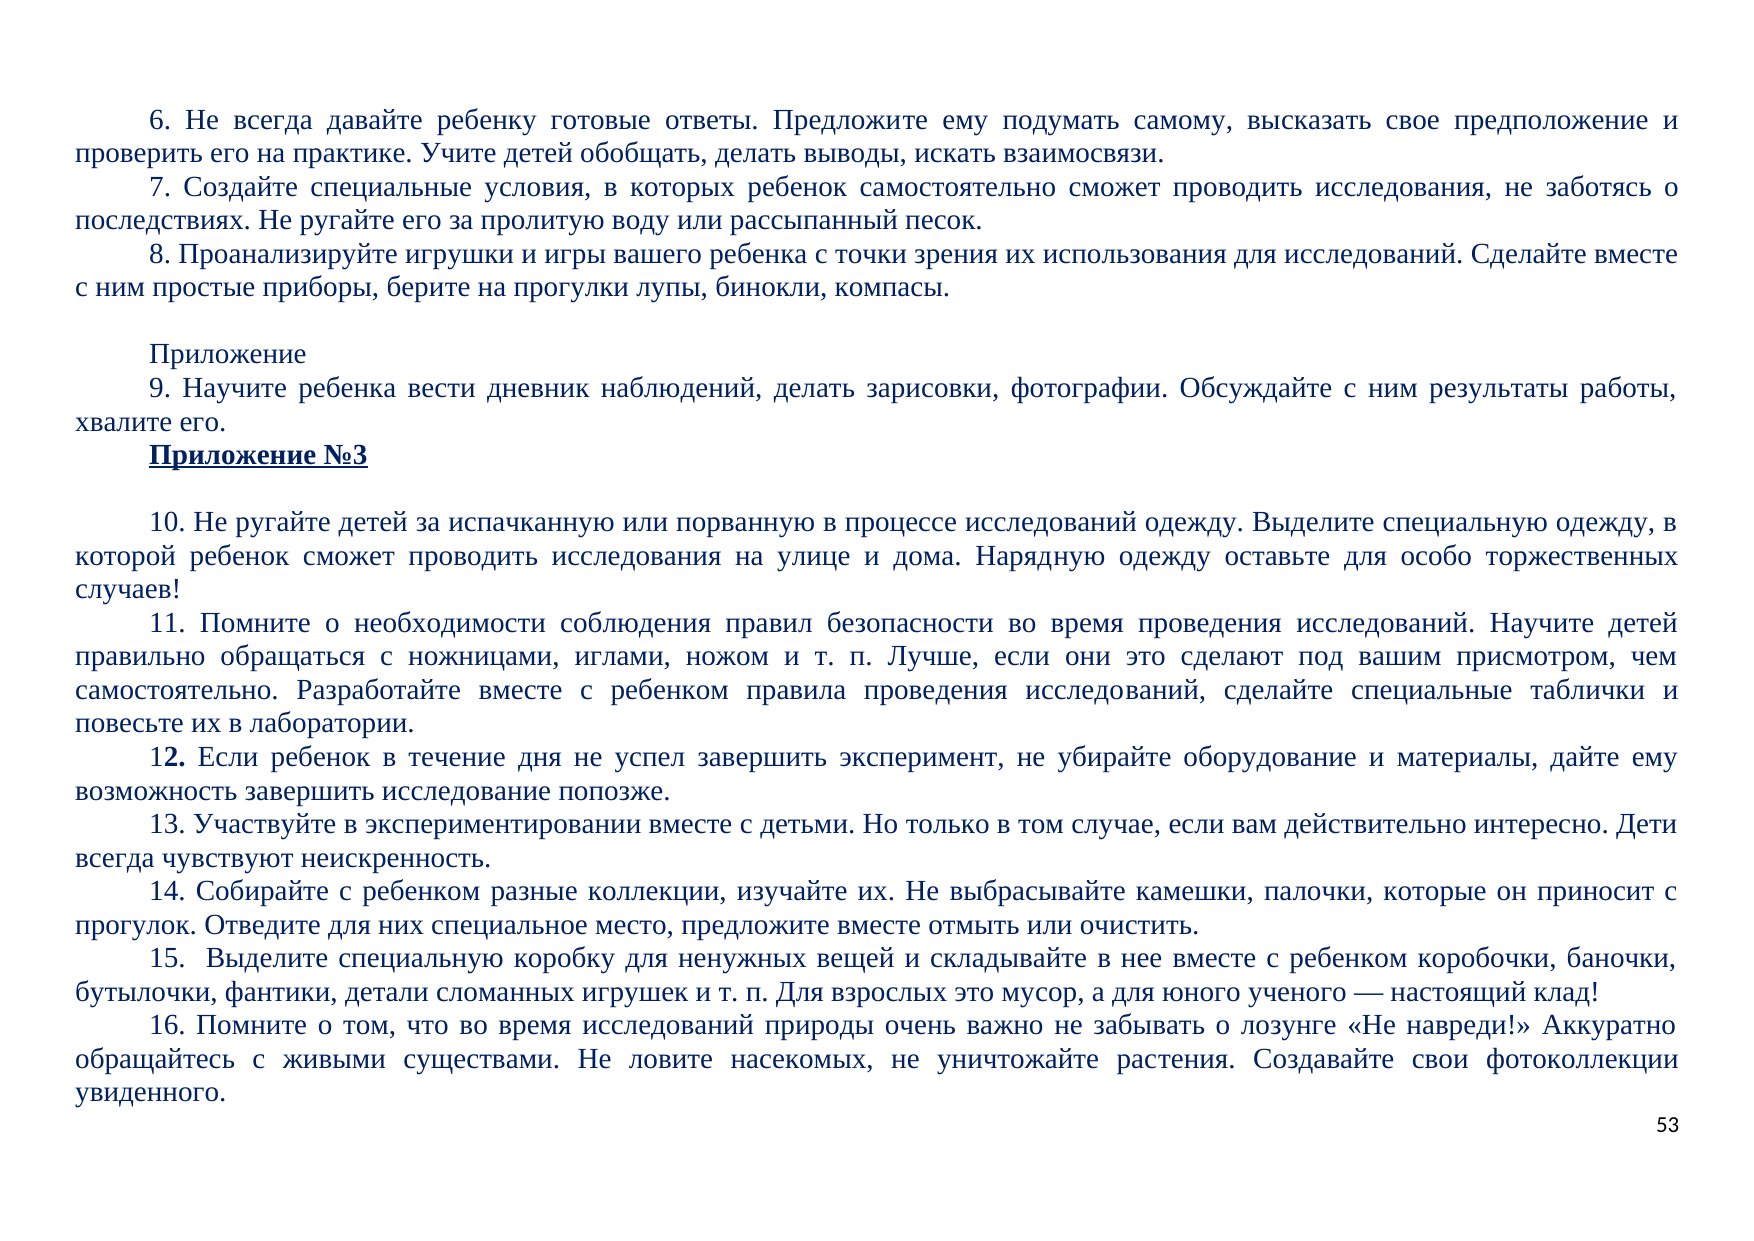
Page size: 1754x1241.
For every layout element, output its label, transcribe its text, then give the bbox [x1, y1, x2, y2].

text 9. Научите ребенка вести дневник наблюдений, делать зарисовки, фотографии. Обсуждайте с ним результаты работы, хвалите его. [75, 370, 1679, 437]
text Приложение №3 [75, 437, 1679, 471]
text 6. Не всегда давайте ребенку готовые ответы. Предложите ему подумать самому, высказать свое предположение и проверить его на практике. Учите детей обобщать, делать выводы, искать взаимосвязи. [75, 102, 1679, 169]
text 16. Помните о том, что во время исследований природы очень важно не забывать о лозунге «Не навреди!» Аккуратно обращайтесь с живыми существами. Не ловите насекомых, не уничтожайте растения. Создавайте свои фотоколлекции увиденного. [75, 1007, 1679, 1108]
text Приложение [75, 337, 1679, 370]
text 14. Собирайте с ребенком разные коллекции, изучайте их. Не выбрасывайте камешки, палочки, которые он приносит с прогулок. Отведите для них специальное место, предложите вместе отмыть или очистить. [75, 873, 1679, 940]
text 7. Создайте специальные условия, в которых ребенок самостоятельно сможет проводить исследования, не заботясь о последствиях. Не ругайте его за пролитую воду или рассыпанный песок. [75, 169, 1679, 236]
text 11. Помните о необходимости соблюдения правил безопасности во время проведения исследований. Научите детей правильно обращаться с ножницами, иглами, ножом и т. п. Лучше, если они это сделают под вашим присмотром, чем самостоятельно. Разработайте вместе с ребенком правила проведения исследований, сделайте специальные таблички и повесьте их в лаборатории. [75, 605, 1679, 739]
text 8. Проанализируйте игрушки и игры вашего ребенка с точки зрения их использования для исследований. Сделайте вместе с ним простые приборы, берите на прогулки лупы, бинокли, компасы. [75, 236, 1679, 303]
text 13. Участвуйте в экспериментировании вместе с детьми. Но только в том случае, если вам действительно интересно. Дети всегда чувствуют неискренность. [75, 806, 1679, 873]
text 10. Не ругайте детей за испачканную или порванную в процессе исследований одежду. Выделите специальную одежду, в которой ребенок сможет проводить исследования на улице и дома. Нарядную одежду оставьте для особо торжественных случаев! [75, 504, 1679, 605]
text 12. Если ребенок в течение дня не успел завершить эксперимент, не убирайте оборудование и материалы, дайте ему возможность завершить исследование попозже. [75, 739, 1679, 806]
text 15. Выделите специальную коробку для ненужных вещей и складывайте в нее вместе с ребенком коробочки, баночки, бутылочки, фантики, детали сломанных игрушек и т. п. Для взрослых это мусор, а для юного ученого — настоящий клад! [75, 940, 1679, 1007]
